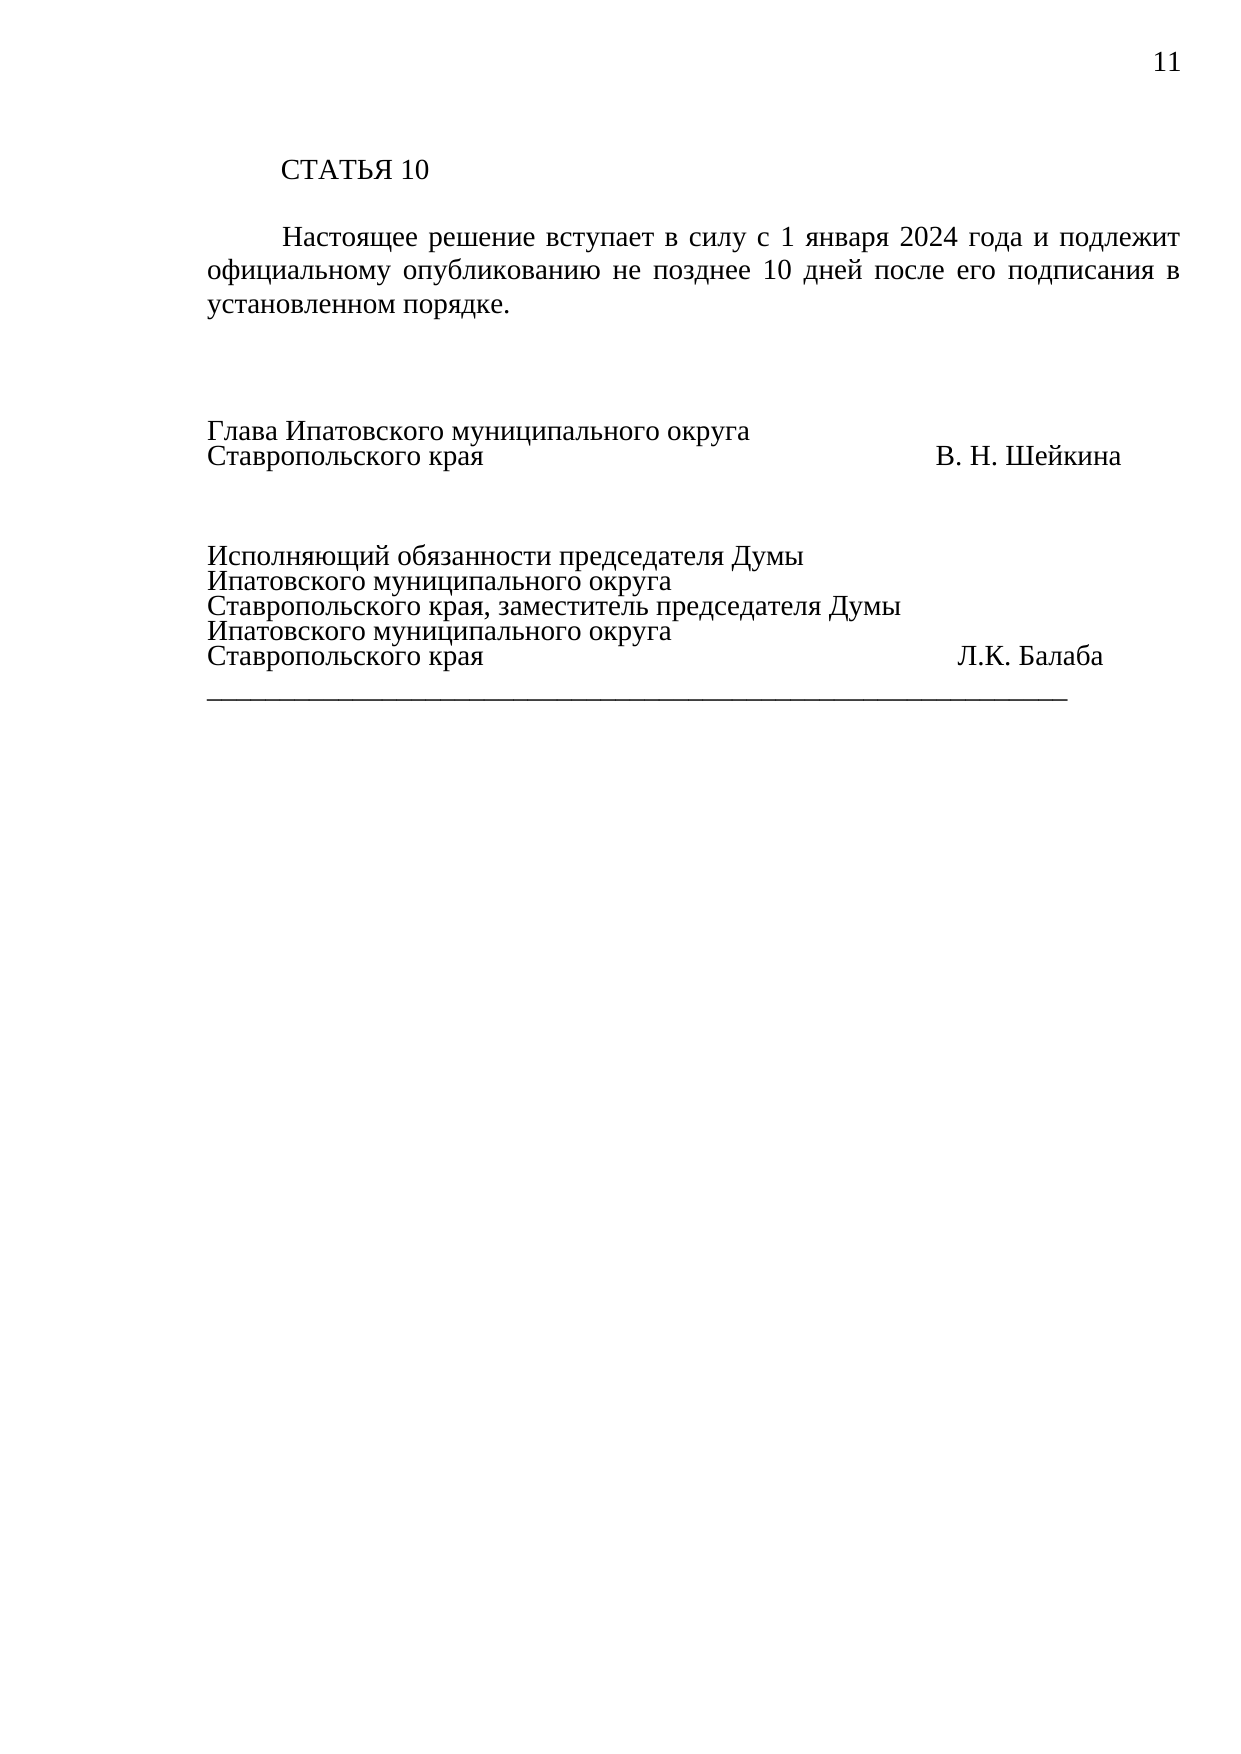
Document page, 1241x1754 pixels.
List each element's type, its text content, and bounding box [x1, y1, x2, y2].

text Настоящее решение вступает в силу с 1 января 2024 года и подлежит официальному опубликованию не позднее 10 дней после его подписания в установленном порядке. [207, 219, 1181, 319]
text СТАТЬЯ 10 [207, 152, 1181, 185]
text Ставропольского края Л.К. Балаба [207, 645, 1181, 670]
text Ставропольского края В. Н. Шейкина [207, 445, 1181, 470]
text Ипатовского муниципального округа [207, 570, 1181, 595]
text Ставропольского края, заместитель председателя Думы [207, 595, 1181, 620]
text Ипатовского муниципального округа [207, 620, 1181, 645]
text ___________________________________________________________ [207, 670, 1181, 704]
text Исполняющий обязанности председателя Думы [207, 545, 1181, 570]
text Глава Ипатовского муниципального округа [207, 420, 1181, 445]
